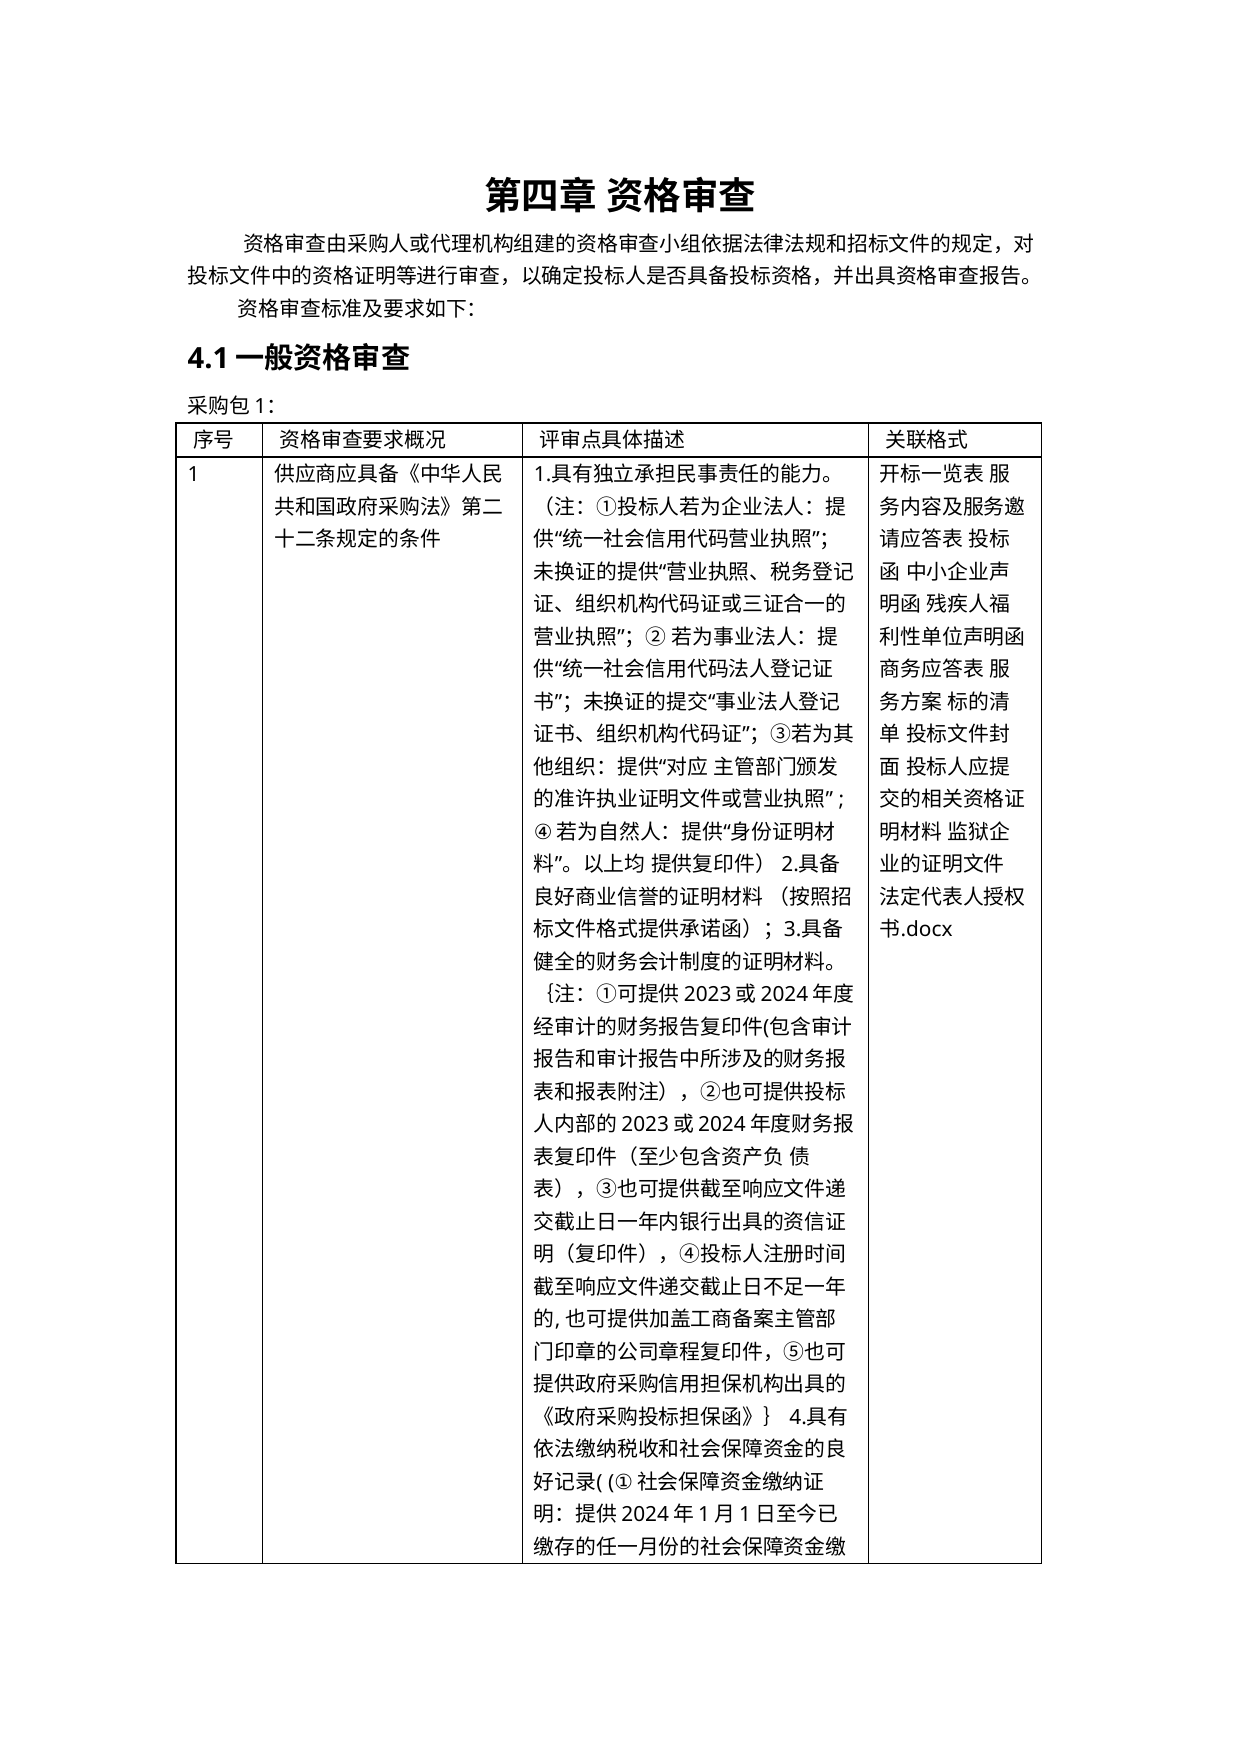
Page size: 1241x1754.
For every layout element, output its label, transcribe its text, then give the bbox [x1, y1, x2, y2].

table_header 关联格式 [869, 424, 1041, 456]
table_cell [263, 458, 522, 1563]
text 资格审查标准及要求如下： [187, 292, 1053, 324]
table_header 序号 [177, 424, 262, 456]
text 采购包1： [187, 389, 1053, 422]
table_header 评审点具体描述 [523, 424, 868, 456]
text 第四章 资格审查 [187, 162, 1053, 227]
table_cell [523, 458, 868, 1563]
table_cell 1 [177, 458, 262, 1563]
table_header 资格审查要求概况 [263, 424, 522, 456]
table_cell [869, 458, 1041, 1563]
text 4.1一般资格审查 [187, 324, 1053, 389]
text 资格审查由采购人或代理机构组建的资格审查小组依据法律法规和招标文件的规定，对投标文件中的资格证明等进行审查，以确定投标人是否具备投标资格，并出具资格审查报告。 [187, 227, 1053, 292]
